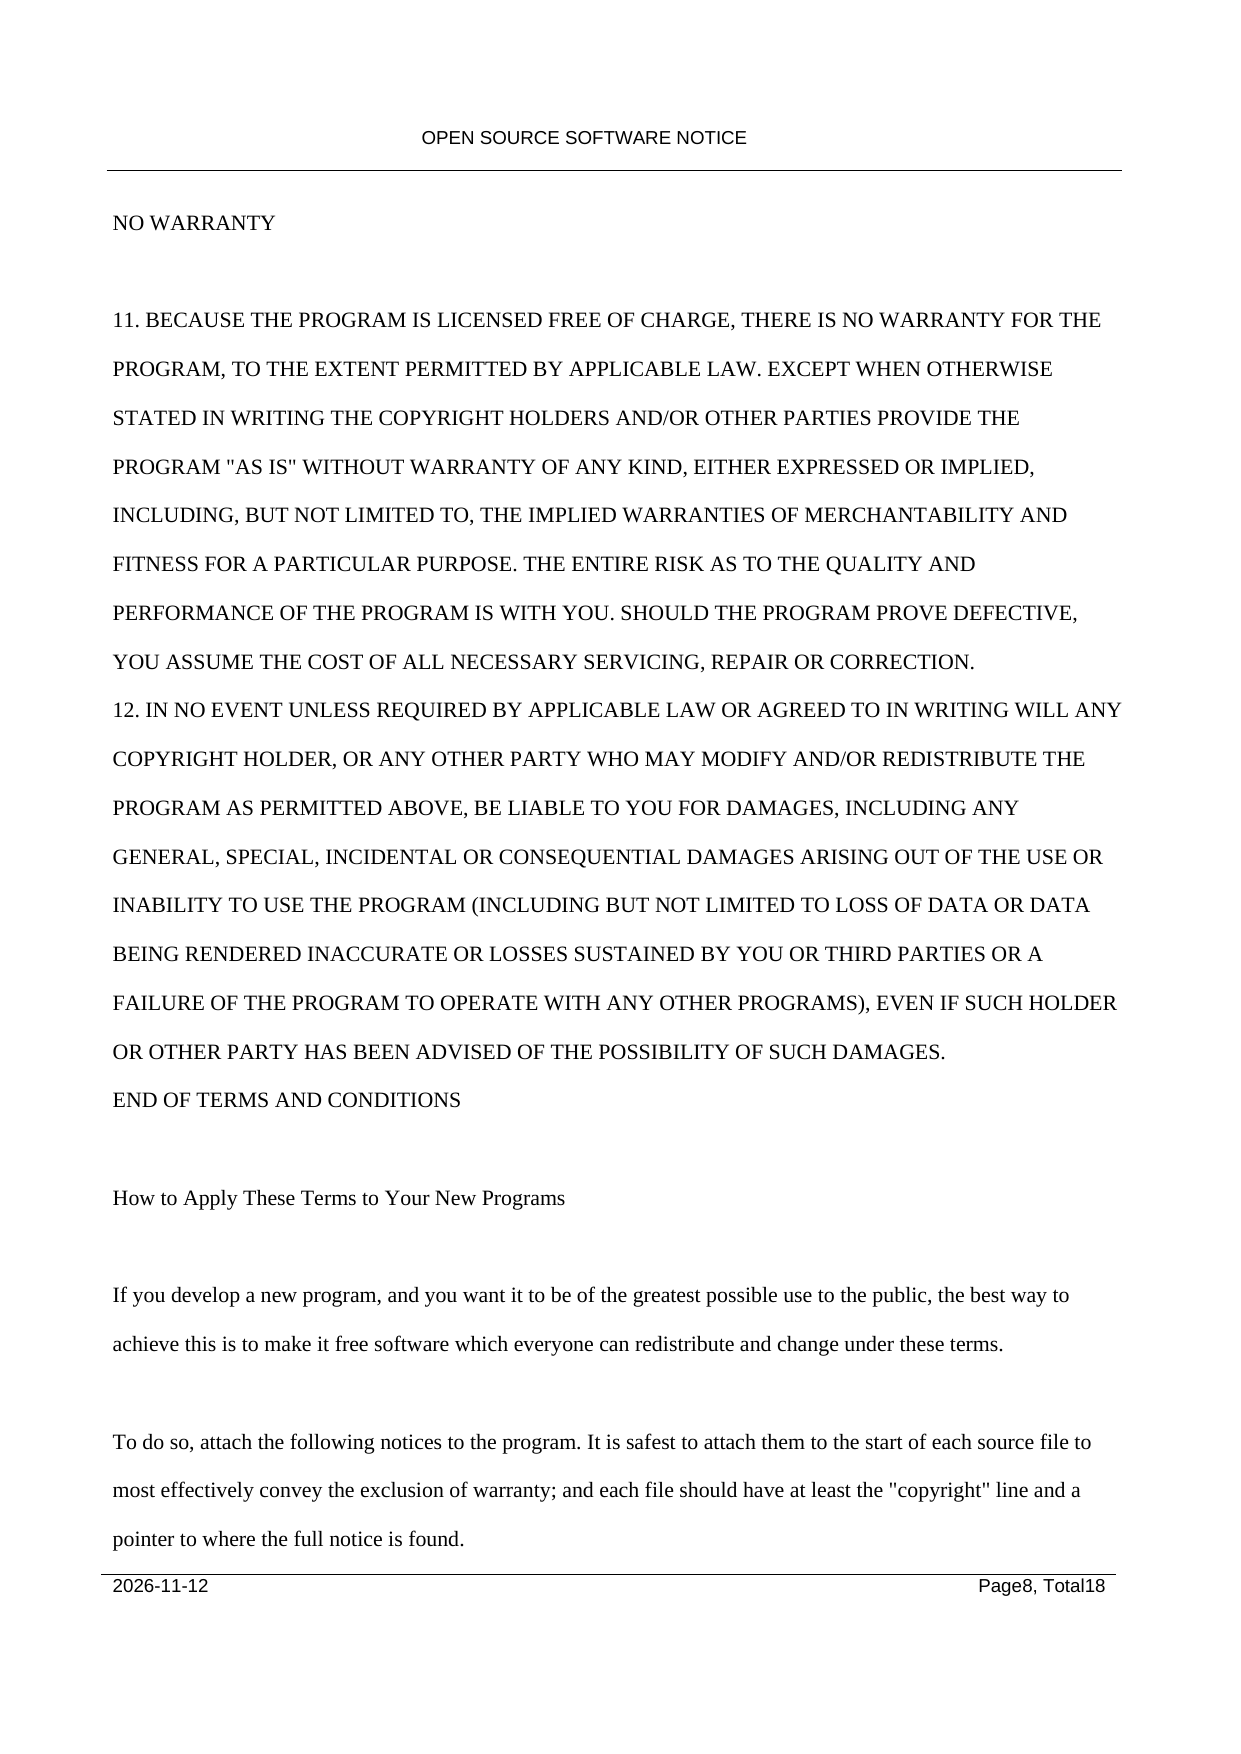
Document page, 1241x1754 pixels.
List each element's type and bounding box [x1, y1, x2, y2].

text [112, 206, 1128, 1555]
